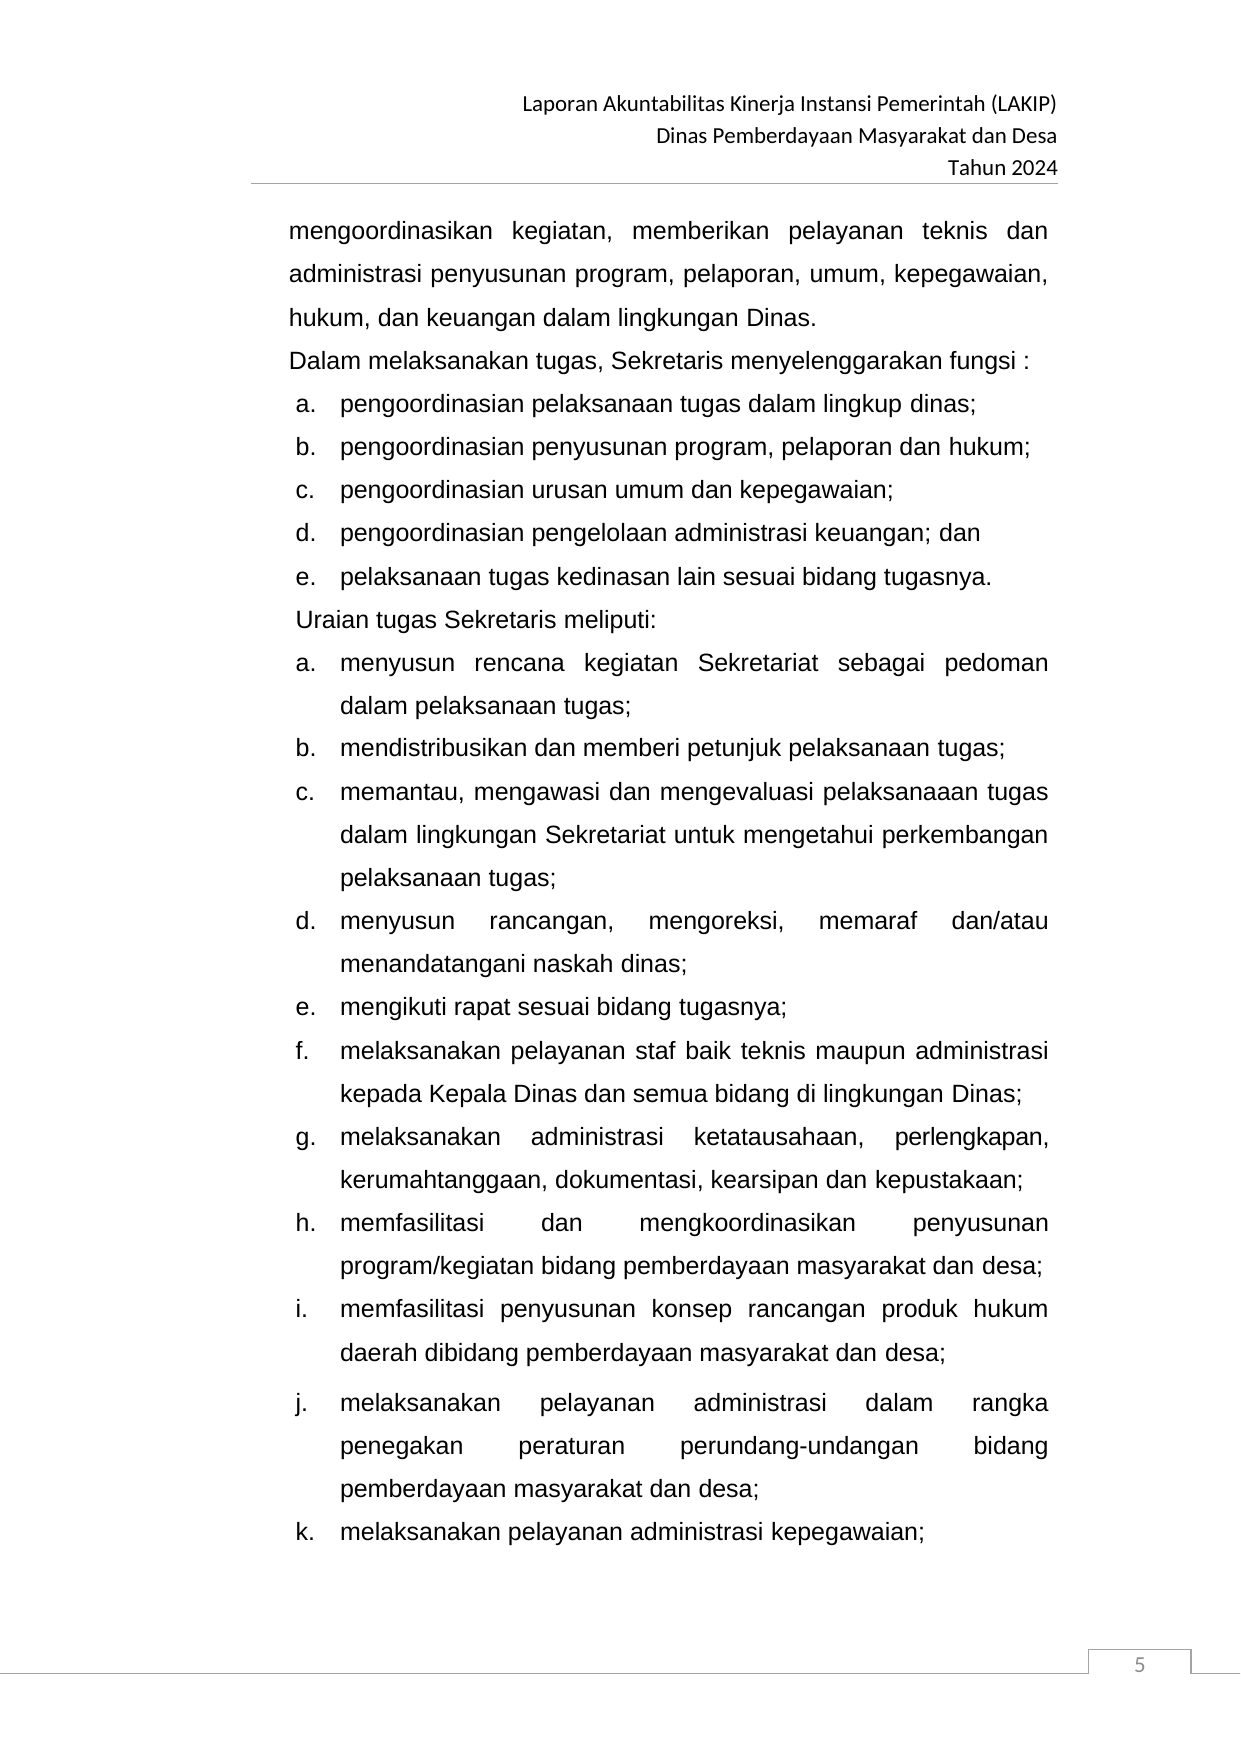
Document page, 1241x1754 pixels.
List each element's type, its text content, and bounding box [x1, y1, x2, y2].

list pengoordinasian pengelolaan administrasi keuangan; dan [295, 518, 1049, 547]
list mengikuti rapat sesuai bidang tugasnya; [295, 992, 1049, 1021]
list pengoordinasian penyusunan program, pelaporan dan hukum; [295, 432, 1049, 461]
list melaksanakan administrasi ketatausahaan, perlengkapan, kerumahtanggaan, dokumentasi, kearsipan dan kepustakaan; [295, 1122, 1049, 1194]
list mendistribusikan dan memberi petunjuk pelaksanaan tugas; [295, 734, 1049, 762]
list melaksanakan pelayanan administrasi kepegawaian; [295, 1517, 1049, 1546]
list pengoordinasian pelaksanaan tugas dalam lingkup dinas; [295, 389, 1049, 418]
list melaksanakan pelayanan staf baik teknis maupun administrasi kepada Kepala Dinas dan semua bidang di lingkungan Dinas; [295, 1036, 1049, 1107]
list memantau, mengawasi dan mengevaluasi pelaksanaaan tugas dalam lingkungan Sekretariat untuk mengetahui perkembangan pelaksanaan tugas; [295, 777, 1049, 892]
list pelaksanaan tugas kedinasan lain sesuai bidang tugasnya. [295, 562, 1049, 590]
text Dalam melaksanakan tugas, Sekretaris menyelenggarakan fungsi : [289, 346, 1049, 374]
list menyusun rencana kegiatan Sekretariat sebagai pedoman dalam pelaksanaan tugas; [295, 648, 1049, 720]
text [289, 216, 1049, 331]
list pengoordinasian urusan umum dan kepegawaian; [295, 475, 1049, 504]
text Uraian tugas Sekretaris meliputi: [295, 605, 1049, 633]
list menyusun rancangan, mengoreksi, memaraf dan/atau menandatangani naskah dinas; [295, 906, 1049, 978]
list memfasilitasi penyusunan konsep rancangan produk hukum daerah dibidang pemberdayaan masyarakat dan desa; [295, 1294, 1049, 1366]
list memfasilitasi dan mengkoordinasikan penyusunan program/kegiatan bidang pemberdayaan masyarakat dan desa; [295, 1208, 1049, 1280]
list melaksanakan pelayanan administrasi dalam rangka penegakan peraturan perundang-undangan bidang pemberdayaan masyarakat dan desa; [295, 1388, 1049, 1503]
